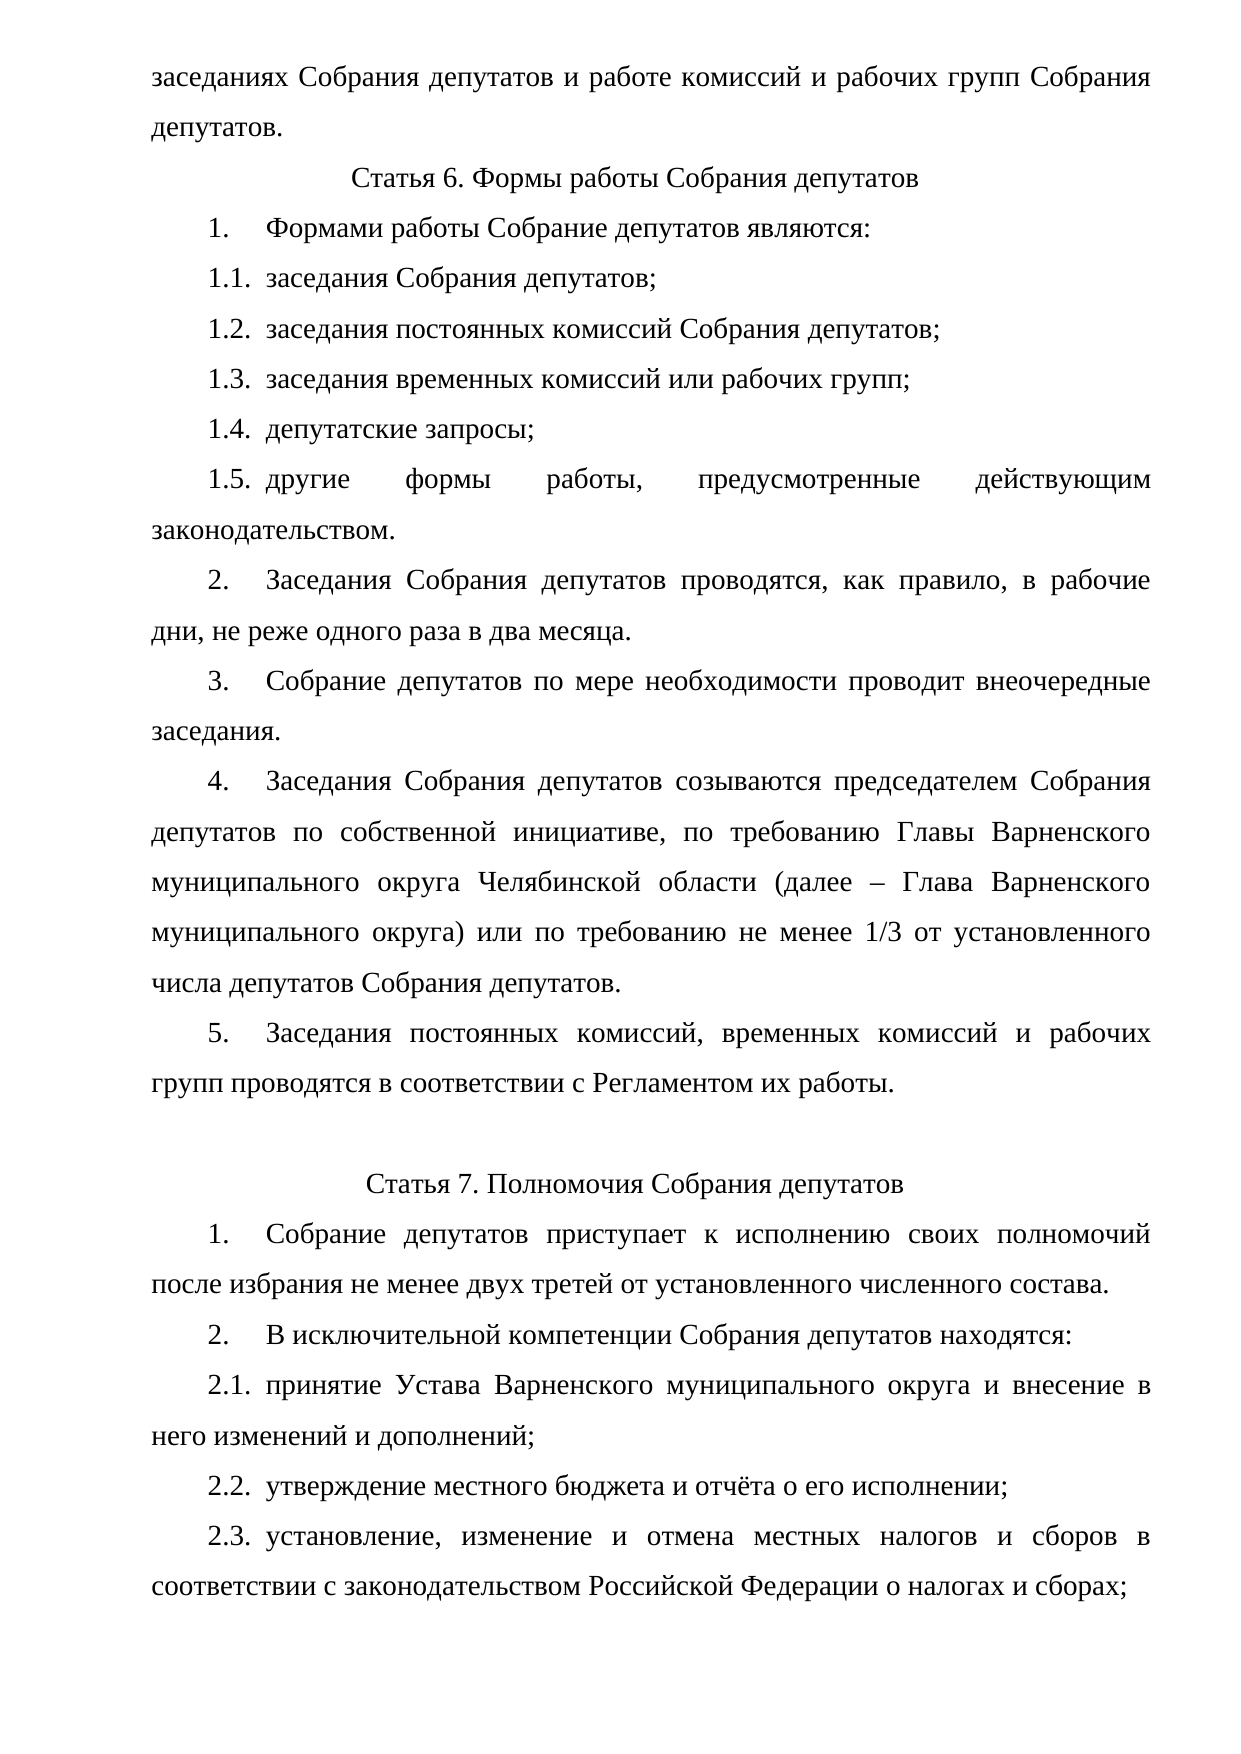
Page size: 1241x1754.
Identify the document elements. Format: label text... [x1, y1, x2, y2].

text 2.1. принятие Устава Варненского муниципального округа и внесение в него изменений и дополнений; [151, 1367, 1152, 1451]
text 3. Собрание депутатов по мере необходимости проводит внеочередные заседания. [151, 663, 1152, 747]
title Статья 6. Формы работы Собрания депутатов [118, 160, 1152, 193]
text 2. В исключительной компетенции Собрания депутатов находятся: [151, 1317, 1152, 1351]
text 2.3. установление, изменение и отмена местных налогов и сборов в соответствии с законодательством Российской Федерации о налогах и сборах; [151, 1518, 1152, 1602]
text 5. Заседания постоянных комиссий, временных комиссий и рабочих групп проводятся в соответствии с Регламентом их работы. [151, 1015, 1152, 1099]
text 1.2. заседания постоянных комиссий Собрания депутатов; [151, 311, 1152, 344]
text 1. Формами работы Собрание депутатов являются: [151, 210, 1152, 244]
text 1.4. депутатские запросы; [151, 411, 1152, 445]
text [151, 59, 1152, 143]
text 1.5. другие формы работы, предусмотренные действующим законодательством. [151, 462, 1152, 546]
text 1.1. заседания Собрания депутатов; [151, 260, 1152, 294]
text 4. Заседания Собрания депутатов созываются председателем Собрания депутатов по собственной инициативе, по требованию Главы Варненского муниципального округа Челябинской области (далее – Глава Варненского муниципального округа) или по требованию не менее 1/3 от установленного числа депутатов Собрания депутатов. [151, 763, 1152, 998]
text 2.2. утверждение местного бюджета и отчёта о его исполнении; [151, 1468, 1152, 1501]
text 1. Собрание депутатов приступает к исполнению своих полномочий после избрания не менее двух третей от установленного численного состава. [151, 1216, 1152, 1300]
text 2. Заседания Собрания депутатов проводятся, как правило, в рабочие дни, не реже одного раза в два месяца. [151, 562, 1152, 646]
text 1.3. заседания временных комиссий или рабочих групп; [151, 361, 1152, 394]
title Статья 7. Полномочия Собрания депутатов [118, 1166, 1152, 1199]
